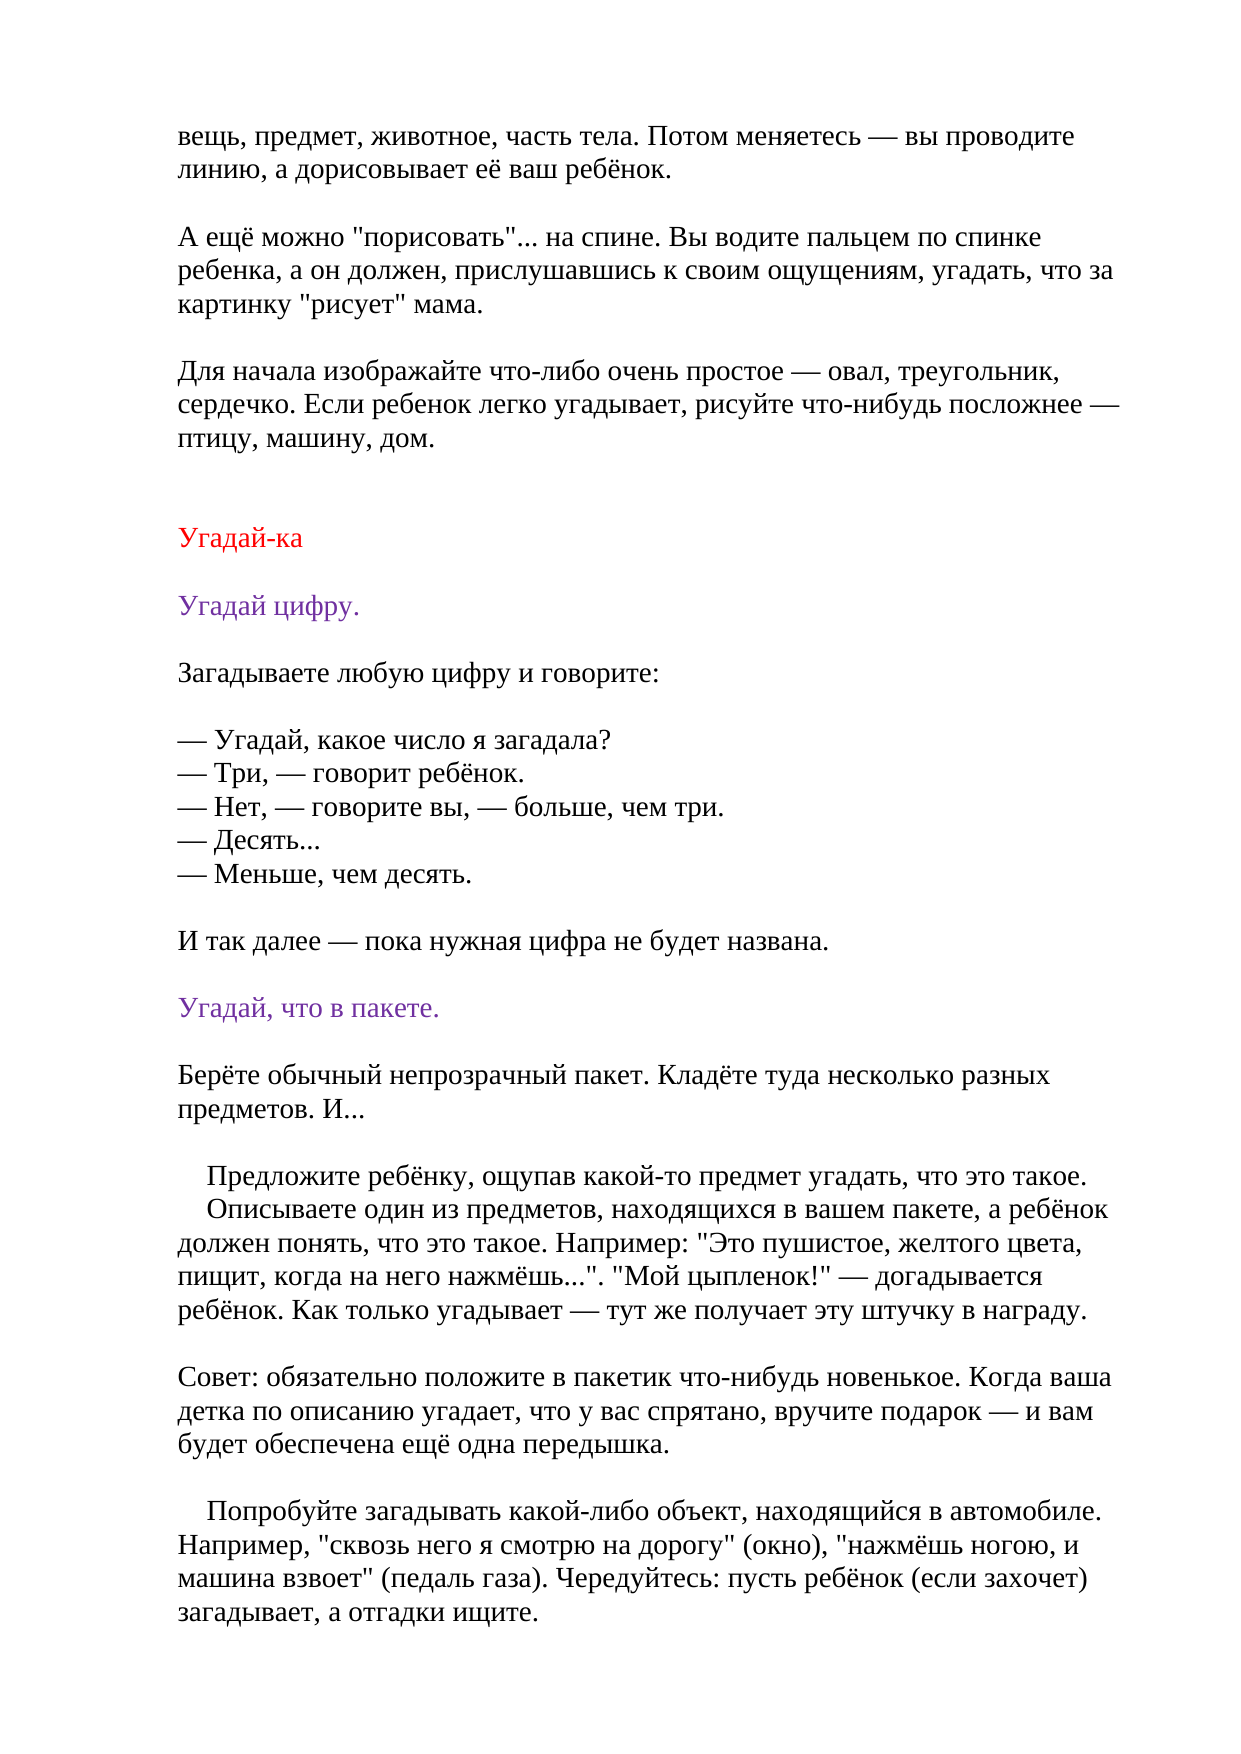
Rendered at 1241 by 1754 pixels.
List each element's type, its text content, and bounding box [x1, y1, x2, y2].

text Загадываете любую цифру и говорите: [177, 655, 1152, 688]
text — Нет, — говорите вы, — больше, чем три. [177, 789, 1152, 822]
text — Угадай, какое число я загадала? [177, 722, 1152, 755]
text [177, 118, 1152, 185]
text Описываете один из предметов, находящихся в вашем пакете, а ребёнок должен понять, что это такое. Например: "Это пушистое, желтого цвета, пищит, когда на него нажмёшь...". "Мой цыпленок!" — догадывается ребёнок. Как только угадывает — тут же получает эту штучку в награду. [177, 1191, 1152, 1326]
text И так далее — пока нужная цифра не будет названа. [177, 923, 1152, 957]
text — Десять... [177, 822, 1152, 856]
text Берёте обычный непрозрачный пакет. Кладёте туда несколько разных предметов. И... [177, 1057, 1152, 1124]
text Попробуйте загадывать какой-либо объект, находящийся в автомобиле. Например, "сквозь него я смотрю на дорогу" (окно), "нажмёшь ногою, и машина взвоет" (педаль газа). Чередуйтесь: пусть ребёнок (если захочет) загадывает, а отгадки ищите. [177, 1493, 1152, 1627]
text Совет: обязательно положите в пакетик что-нибудь новенькое. Когда ваша детка по описанию угадает, что у вас спрятано, вручите подарок — и вам будет обеспечена ещё одна передышка. [177, 1359, 1152, 1460]
text Предложите ребёнку, ощупав какой-то предмет угадать, что это такое. [177, 1158, 1152, 1191]
text Для начала изображайте что-либо очень простое — овал, треугольник, сердечко. Если ребенок легко угадывает, рисуйте что-нибудь посложнее — птицу, машину, дом. [177, 353, 1152, 453]
text — Три, — говорит ребёнок. [177, 755, 1152, 789]
text Угадай-ка [177, 521, 1152, 554]
text — Меньше, чем десять. [177, 856, 1152, 889]
text Угадай цифру. [177, 588, 1152, 621]
text А ещё можно "порисовать"... на спине. Вы водите пальцем по спинке ребенка, а он должен, прислушавшись к своим ощущениям, угадать, что за картинку "рисует" мама. [177, 219, 1152, 319]
text Угадай, что в пакете. [177, 990, 1152, 1024]
